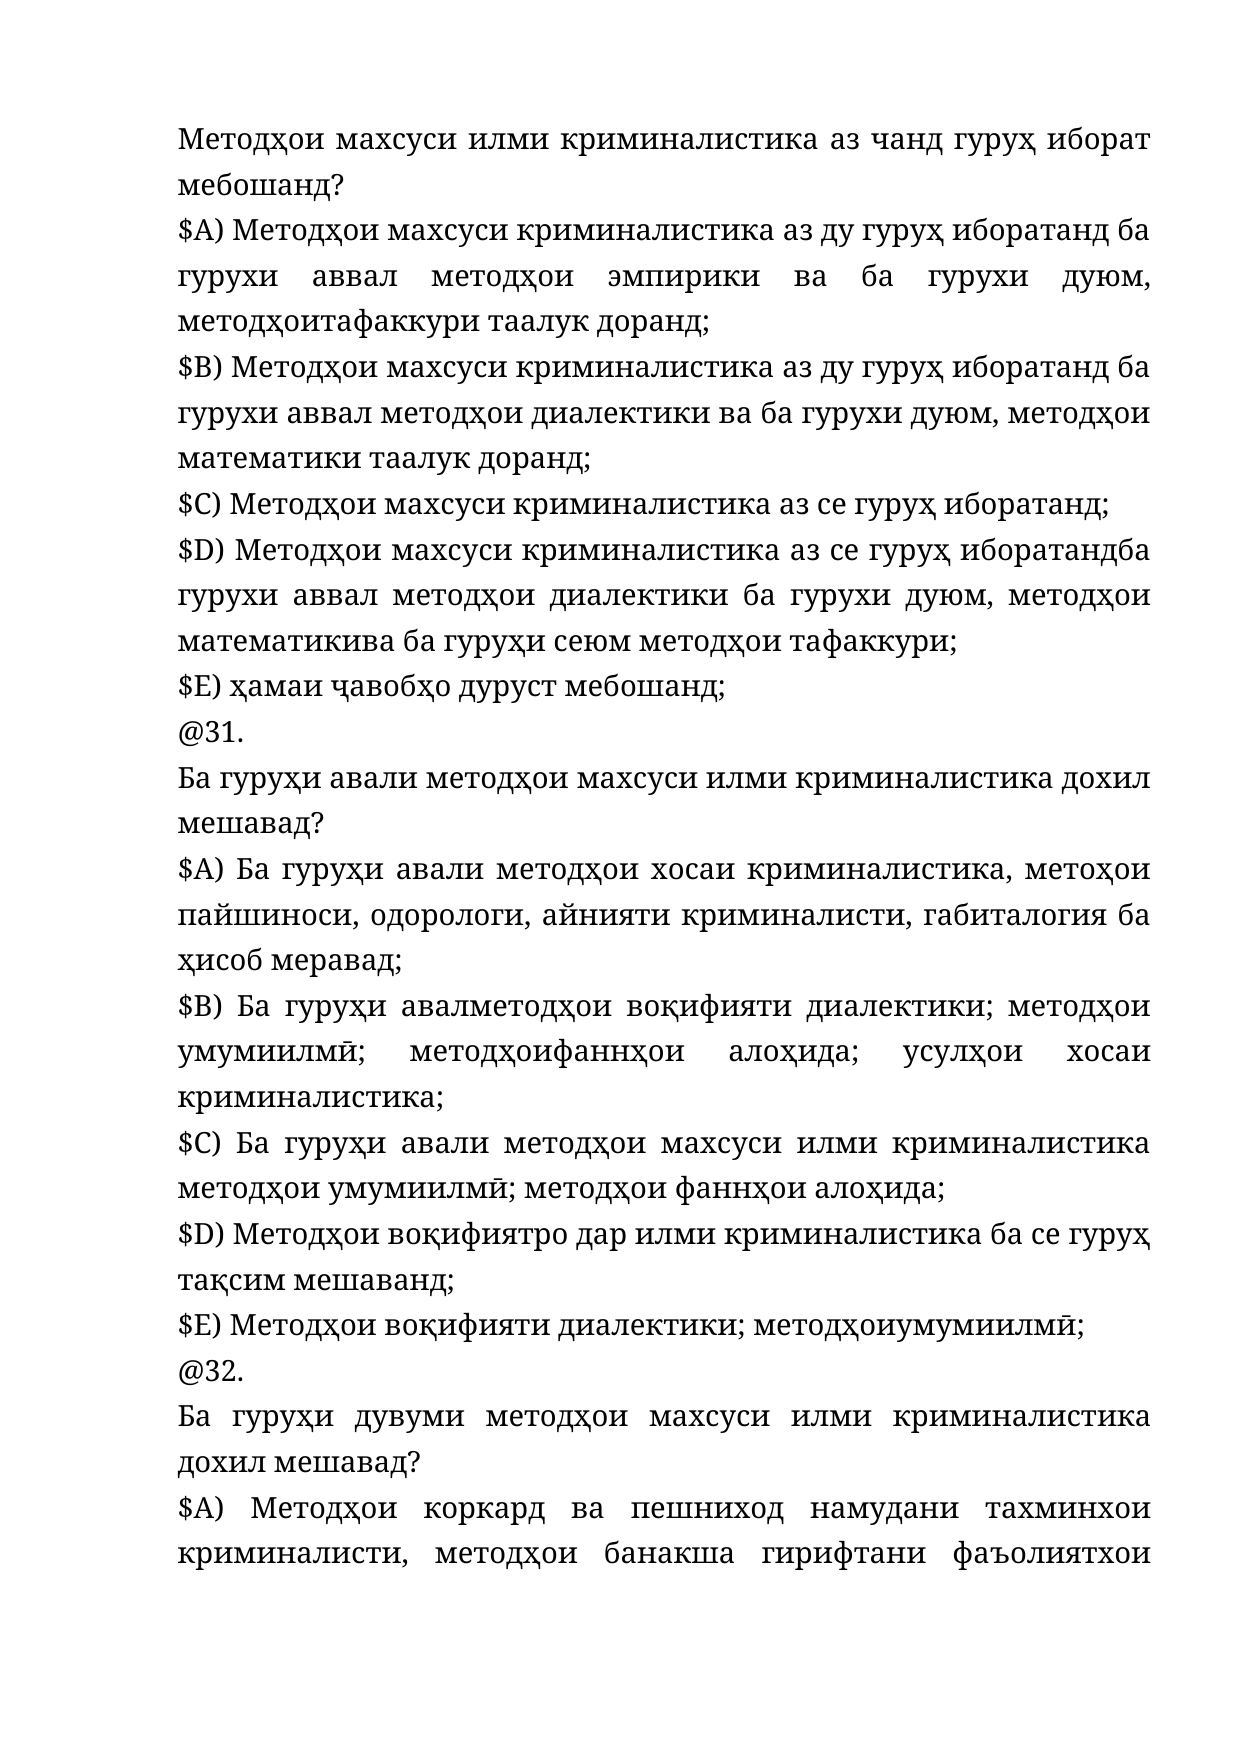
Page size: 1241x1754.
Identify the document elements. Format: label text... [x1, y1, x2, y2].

text Ба гуруҳи авали методҳои махсуси илми криминалистика дохил мешавад? [177, 757, 1152, 842]
text $C) Ба гуруҳи авали методҳои махсуси илми криминалистика методҳои умумиилмӣ; методҳои фаннҳои алоҳида; [177, 1122, 1152, 1207]
text $E) Методҳои воқифияти диалектики; методҳоиумумиилмӣ; [177, 1304, 1152, 1344]
text @31. [177, 711, 1152, 751]
text $A) Ба гуруҳи авали методҳои хосаи криминалистика, метоҳои пайшиноси, одорологи, айнияти криминалисти, габиталогия ба ҳисоб меравад; [177, 848, 1152, 979]
text $D) Методҳои махсуси криминалистика аз се гуруҳ иборатандба гурухи аввал методҳои диалектики ба гурухи дуюм, методҳои математикива ба гуруҳи сеюм методҳои тафаккури; [177, 529, 1152, 660]
text @32. [177, 1350, 1152, 1390]
text $A) Методҳои махсуси криминалистика аз ду гуруҳ иборатанд ба гурухи аввал методҳои эмпирики ва ба гурухи дуюм, методҳоитафаккури таалук доранд; [177, 209, 1152, 340]
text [177, 1487, 1152, 1572]
text $E) ҳамаи ҷавобҳо дуруст мебошанд; [177, 666, 1152, 705]
text Методҳои махсуси илми криминалистика аз чанд гуруҳ иборат мебошанд? [177, 118, 1152, 203]
text $B) Методҳои махсуси криминалистика аз ду гуруҳ иборатанд ба гурухи аввал методҳои диалектики ва ба гурухи дуюм, методҳои математики таалук доранд; [177, 346, 1152, 477]
text $B) Ба гуруҳи авалметодҳои воқифияти диалектики; методҳои умумиилмӣ; методҳоифаннҳои алоҳида; усулҳои хосаи криминалистика; [177, 985, 1152, 1116]
text $D) Методҳои воқифиятро дар илми криминалистика ба се гуруҳ тақсим мешаванд; [177, 1213, 1152, 1298]
text $C) Методҳои махсуси криминалистика аз се гуруҳ иборатанд; [177, 483, 1152, 523]
text Ба гуруҳи дувуми методҳои махсуси илми криминалистика дохил мешавад? [177, 1396, 1152, 1481]
